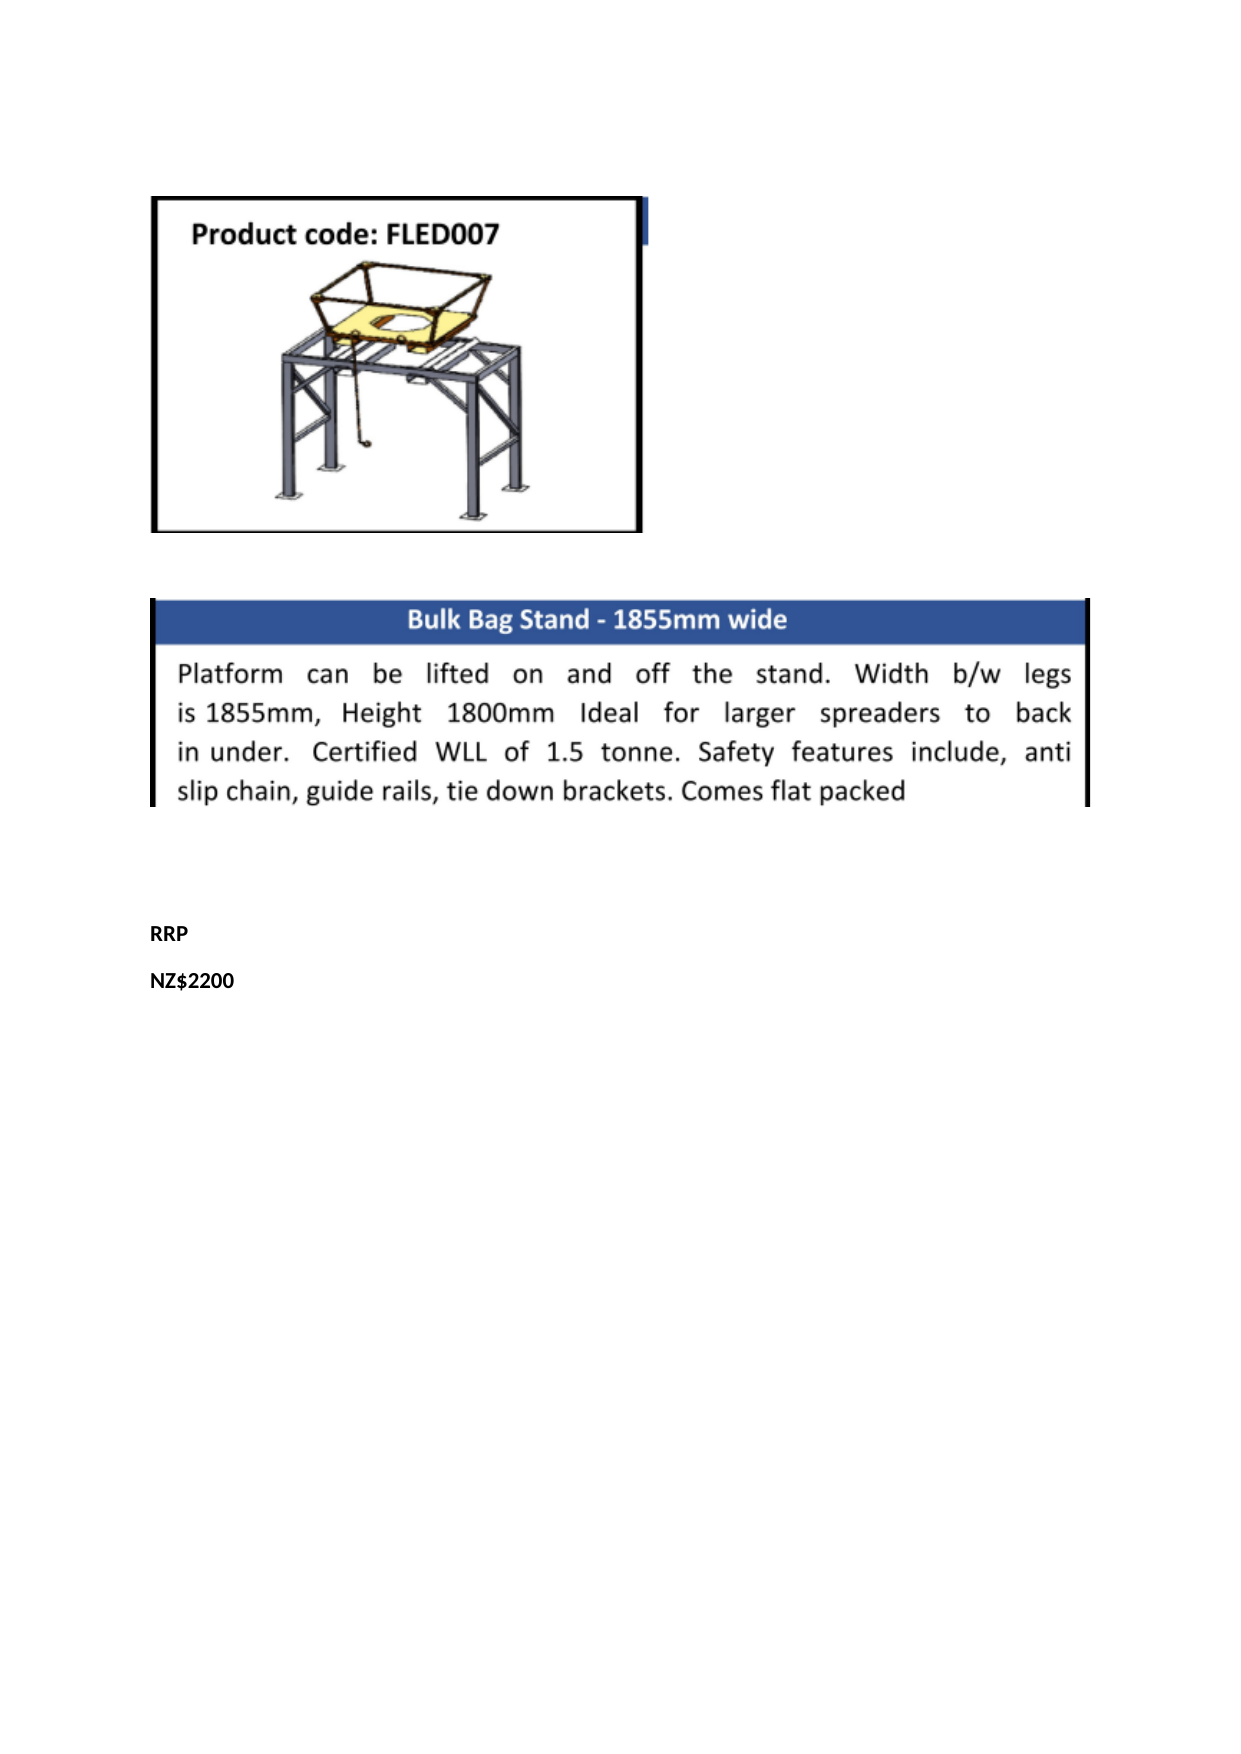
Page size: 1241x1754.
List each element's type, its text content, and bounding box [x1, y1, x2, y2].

text NZ$2200 [150, 966, 1090, 994]
text RRP [150, 919, 1090, 947]
picture [150, 598, 1091, 807]
picture [150, 196, 649, 533]
